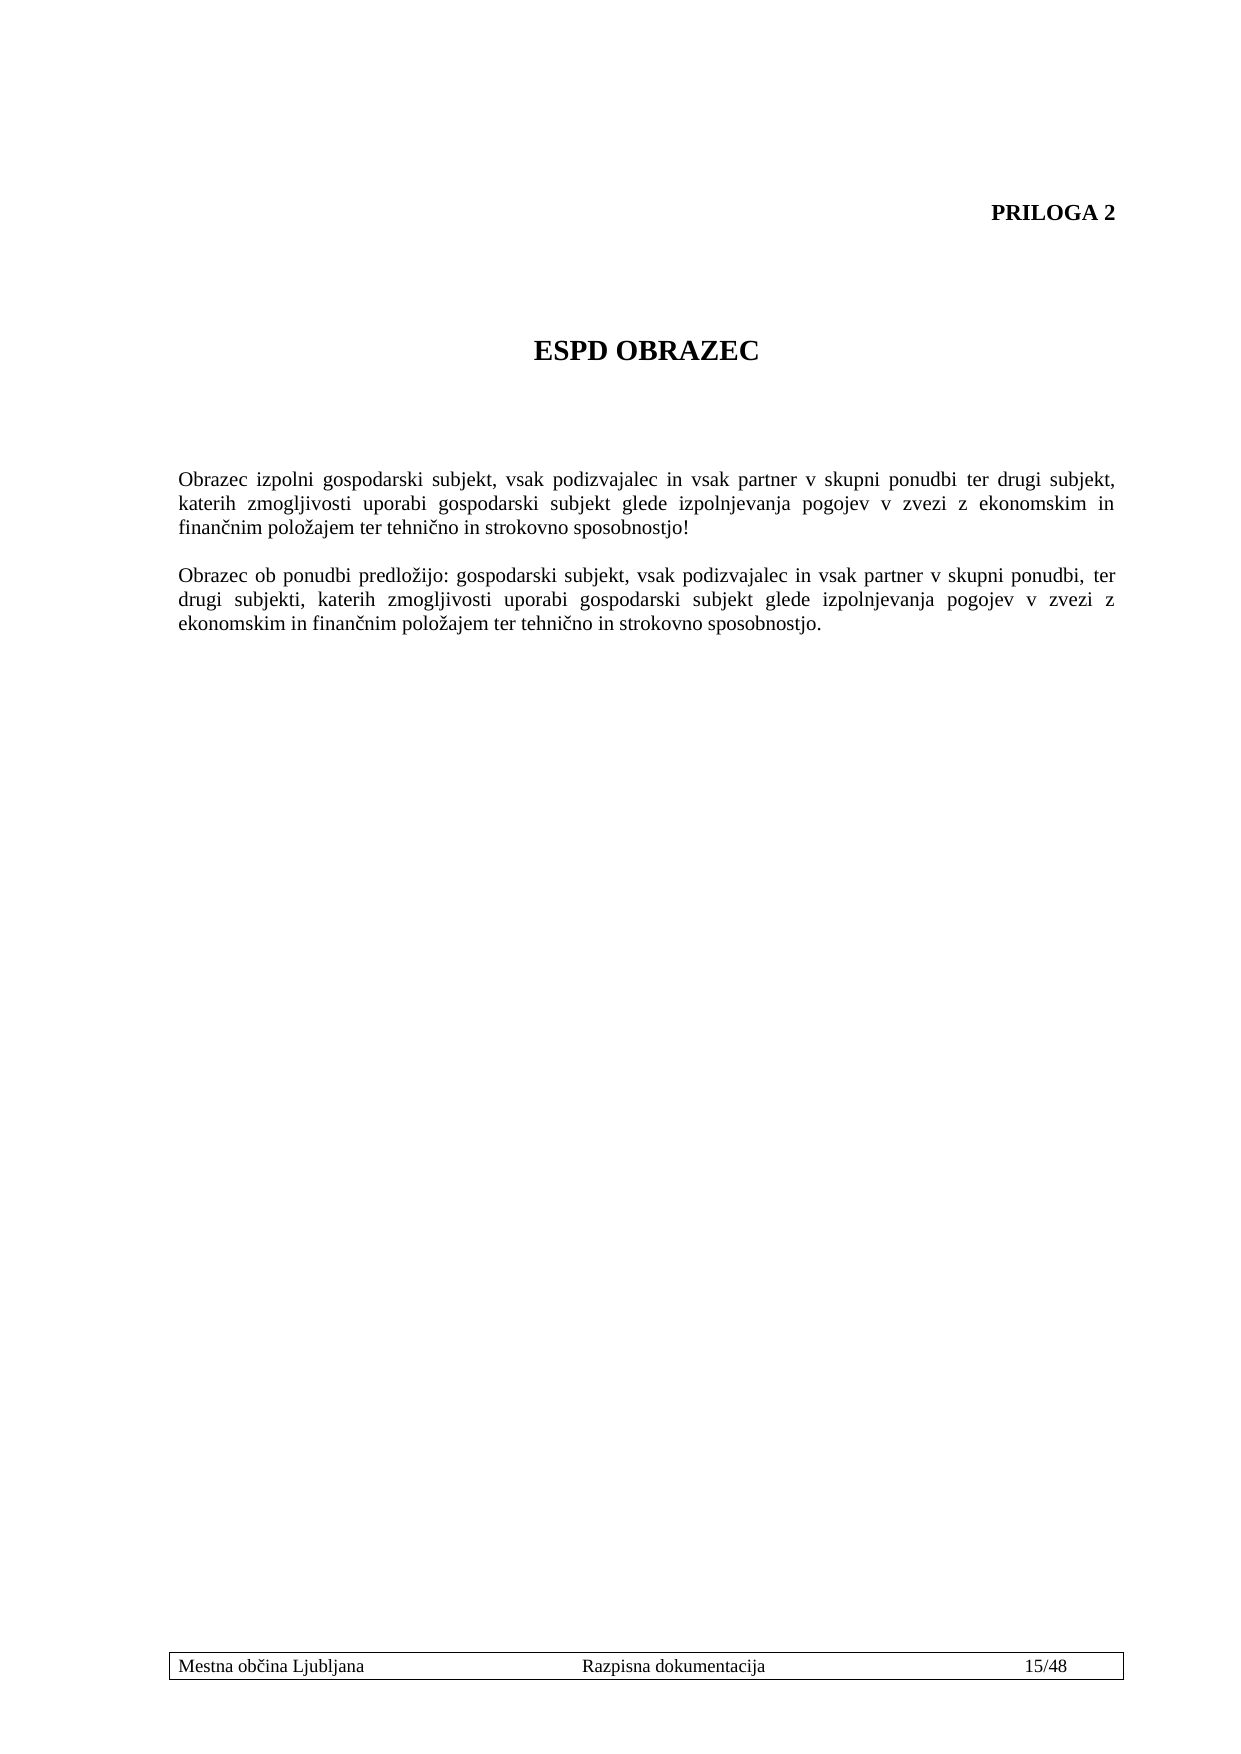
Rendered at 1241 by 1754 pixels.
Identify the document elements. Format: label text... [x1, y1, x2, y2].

text Obrazec izpolni gospodarski subjekt, vsak podizvajalec in vsak partner v skupni ponudbi ter drugi subjekt, katerih zmogljivosti uporabi gospodarski subjekt glede izpolnjevanja pogojev v zvezi z ekonomskim in finančnim položajem ter tehnično in strokovno sposobnostjo! [178, 467, 1115, 539]
text Obrazec ob ponudbi predložijo: gospodarski subjekt, vsak podizvajalec in vsak partner v skupni ponudbi, ter drugi subjekti, katerih zmogljivosti uporabi gospodarski subjekt glede izpolnjevanja pogojev v zvezi z ekonomskim in finančnim položajem ter tehnično in strokovno sposobnostjo. [178, 563, 1115, 635]
text ESPD OBRAZEC [178, 333, 1115, 366]
text PRILOGA 2 [178, 198, 1115, 225]
